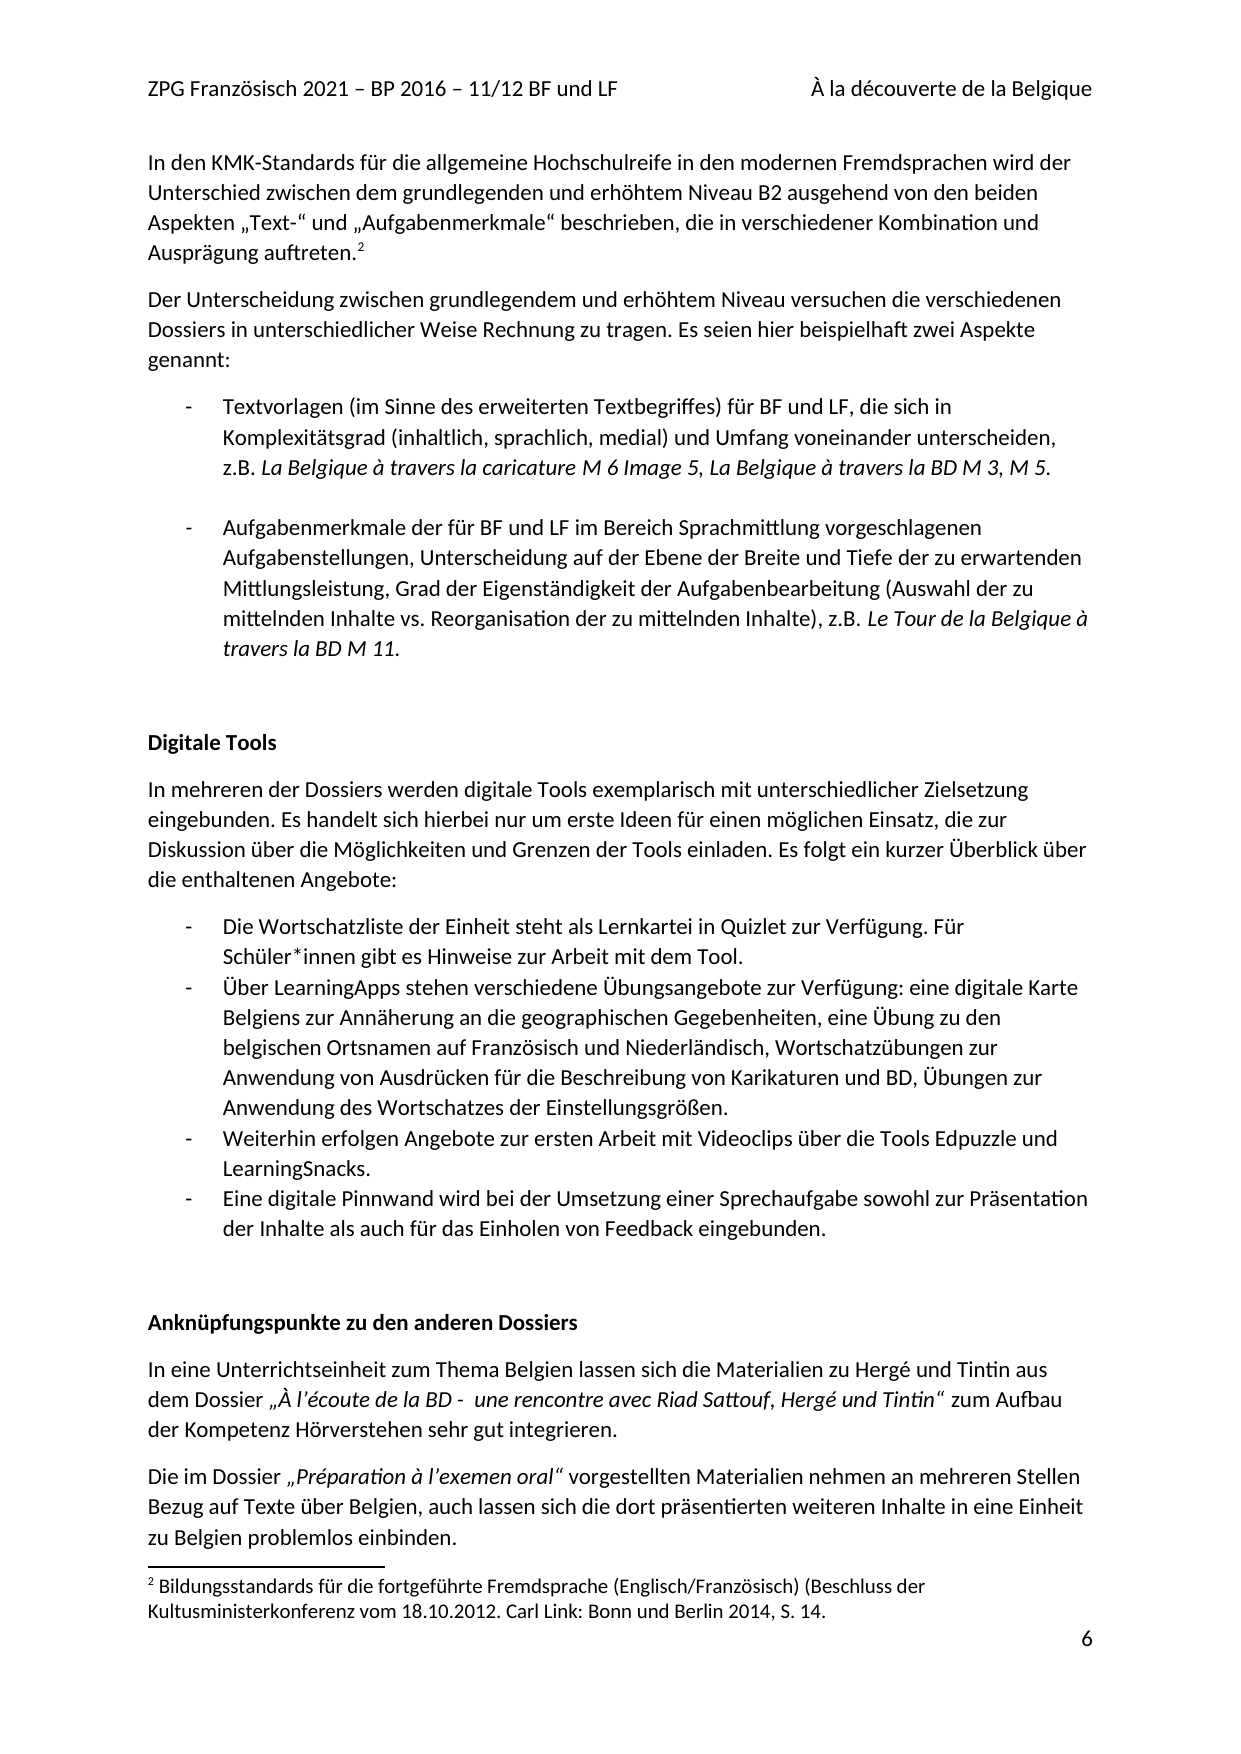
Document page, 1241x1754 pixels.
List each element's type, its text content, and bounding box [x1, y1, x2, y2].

list Textvorlagen (im Sinne des erweiterten Textbegriffes) für BF und LF, die sich in Komplexitätsgrad (inhaltlich, sprachlich, medial) und Umfang voneinander unterscheiden, z.B. La Belgique à travers la caricature M 6 Image 5, La Belgique à travers la BD M 3, M 5. [185, 392, 1092, 481]
text In mehreren der Dossiers werden digitale Tools exemplarisch mit unterschiedlicher Zielsetzung eingebunden. Es handelt sich hierbei nur um erste Ideen für einen möglichen Einsatz, die zur Diskussion über die Möglichkeiten und Grenzen der Tools einladen. Es folgt ein kurzer Überblick über die enthaltenen Angebote: [148, 775, 1092, 893]
list Über LearningApps stehen verschiedene Übungsangebote zur Verfügung: eine digitale Karte Belgiens zur Annäherung an die geographischen Gegebenheiten, eine Übung zu den belgischen Ortsnamen auf Französisch und Niederländisch, Wortschatzübungen zur Anwendung von Ausdrücken für die Beschreibung von Karikaturen und BD, Übungen zur Anwendung des Wortschatzes der Einstellungsgrößen. [185, 973, 1092, 1122]
text Anknüpfungspunkte zu den anderen Dossiers [148, 1308, 1092, 1336]
list Die Wortschatzliste der Einheit steht als Lernkartei in Quizlet zur Verfügung. Für Schüler*innen gibt es Hinweise zur Arbeit mit dem Tool. [185, 912, 1092, 971]
list Aufgabenmerkmale der für BF und LF im Bereich Sprachmittlung vorgeschlagenen Aufgabenstellungen, Unterscheidung auf der Ebene der Breite und Tiefe der zu erwartenden Mittlungsleistung, Grad der Eigenständigkeit der Aufgabenbearbeitung (Auswahl der zu mittelnden Inhalte vs. Reorganisation der zu mittelnden Inhalte), z.B. Le Tour de la Belgique à travers la BD M 11. [185, 513, 1092, 662]
text Der Unterscheidung zwischen grundlegendem und erhöhtem Niveau versuchen die verschiedenen Dossiers in unterschiedlicher Weise Rechnung zu tragen. Es seien hier beispielhaft zwei Aspekte genannt: [148, 285, 1092, 374]
list Weiterhin erfolgen Angebote zur ersten Arbeit mit Videoclips über die Tools Edpuzzle und LearningSnacks. [185, 1124, 1092, 1182]
text In den KMK-Standards für die allgemeine Hochschulreife in den modernen Fremdsprachen wird der Unterschied zwischen dem grundlegenden und erhöhtem Niveau B2 ausgehend von den beiden Aspekten „Text-“ und „Aufgabenmerkmale“ beschrieben, die in verschiedener Kombination und Ausprägung auftreten. [148, 148, 1092, 266]
text In eine Unterrichtseinheit zum Thema Belgien lassen sich die Materialien zu Hergé und Tintin aus dem Dossier „À l’écoute de la BD - une rencontre avec Riad Sattouf, Hergé und Tintin“ zum Aufbau der Kompetenz Hörverstehen sehr gut integrieren. [148, 1355, 1092, 1443]
list Eine digitale Pinnwand wird bei der Umsetzung einer Sprechaufgabe sowohl zur Präsentation der Inhalte als auch für das Einholen von Feedback eingebunden. [185, 1184, 1092, 1242]
text Digitale Tools [148, 728, 1092, 756]
text Die im Dossier „Préparation à l’exemen oral“ vorgestellten Materialien nehmen an mehreren Stellen Bezug auf Texte über Belgien, auch lassen sich die dort präsentierten weiteren Inhalte in eine Einheit zu Belgien problemlos einbinden. [148, 1462, 1092, 1551]
